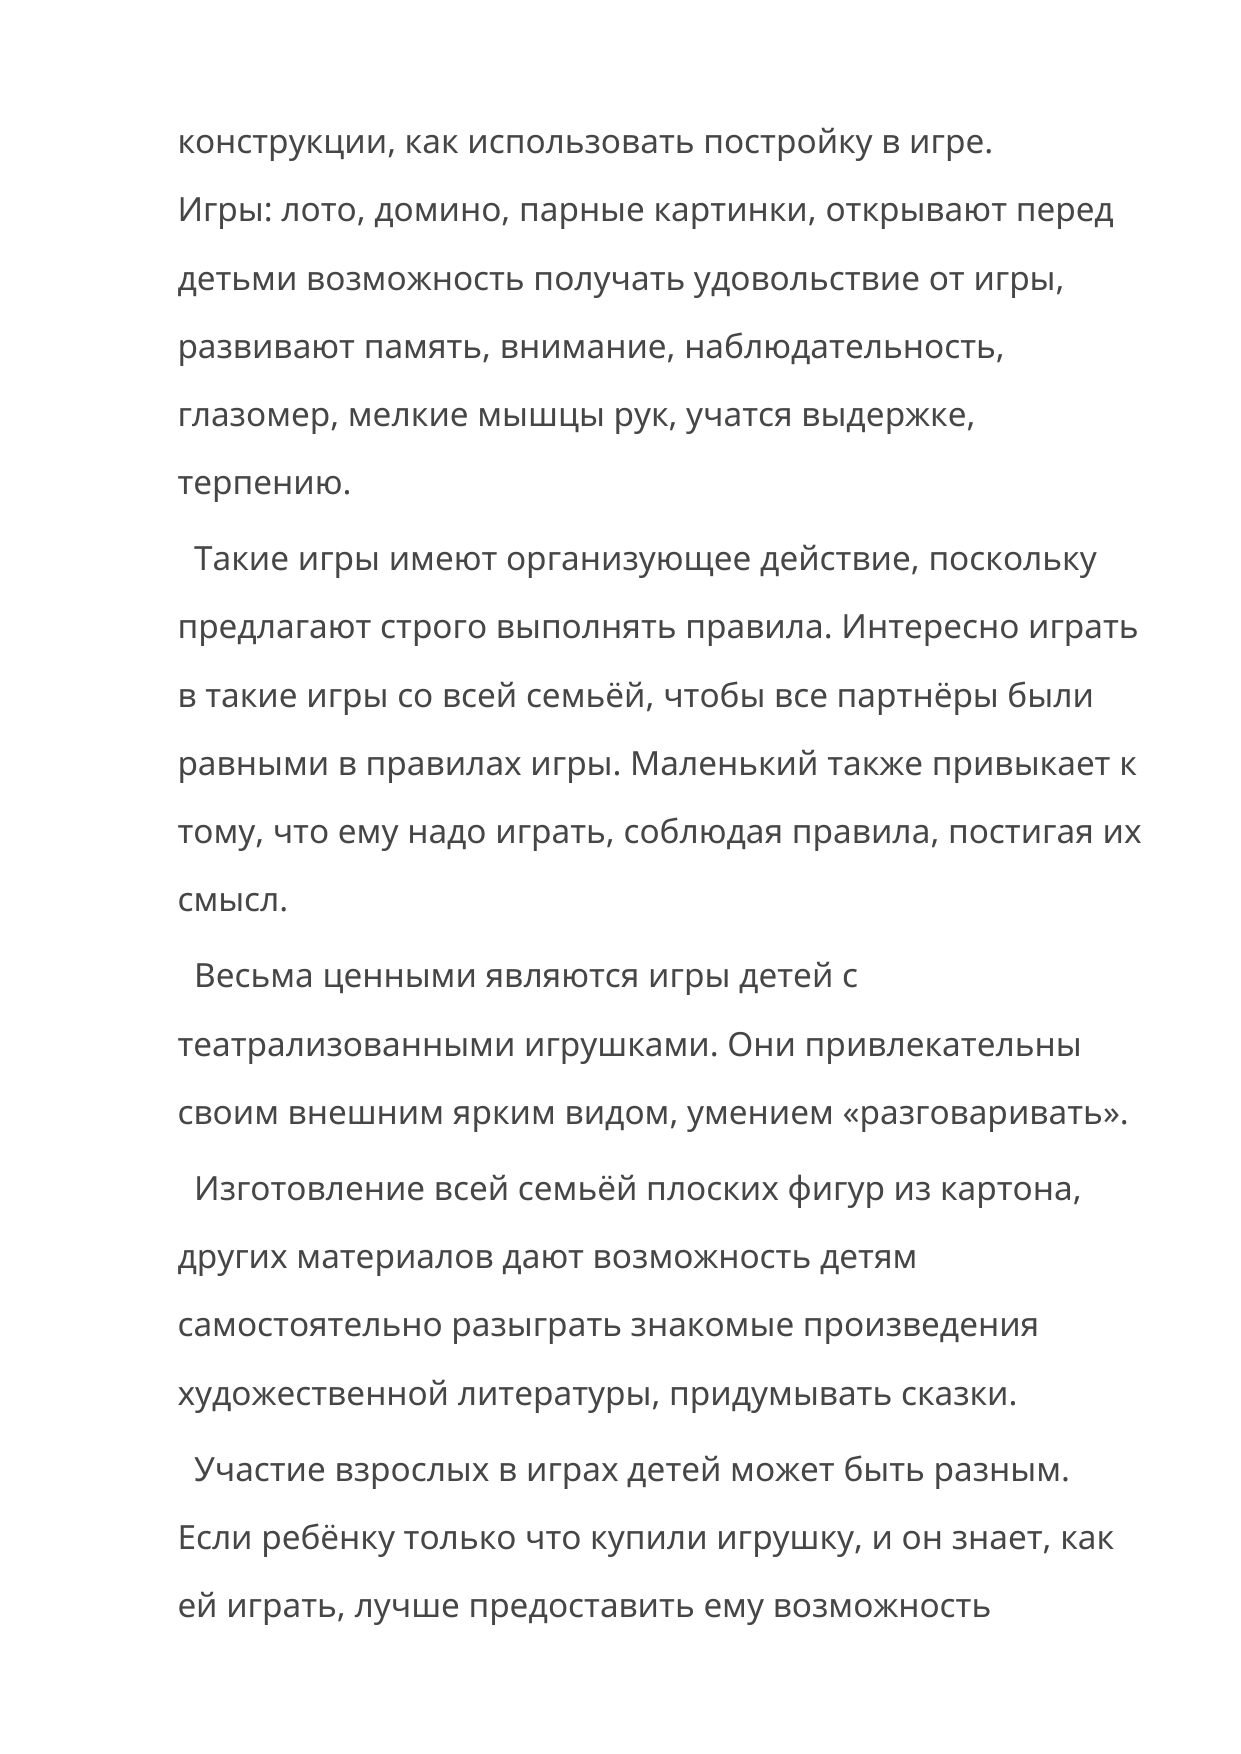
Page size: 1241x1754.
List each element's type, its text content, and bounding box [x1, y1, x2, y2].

text Изготовление всей семьёй плоских фигур из картона, других материалов дают возможность детям самостоятельно разыграть знакомые произведения художественной литературы, придумывать сказки. [177, 1165, 1152, 1415]
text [177, 118, 1152, 504]
text Такие игры имеют организующее действие, поскольку предлагают строго выполнять правила. Интересно играть в такие игры со всей семьёй, чтобы все партнёры были равными в правилах игры. Маленький также привыкает к тому, что ему надо играть, соблюдая правила, постигая их смысл. [177, 535, 1152, 921]
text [177, 1446, 1152, 1627]
text Весьма ценными являются игры детей с театрализованными игрушками. Они привлекательны своим внешним ярким видом, умением «разговаривать». [177, 952, 1152, 1134]
